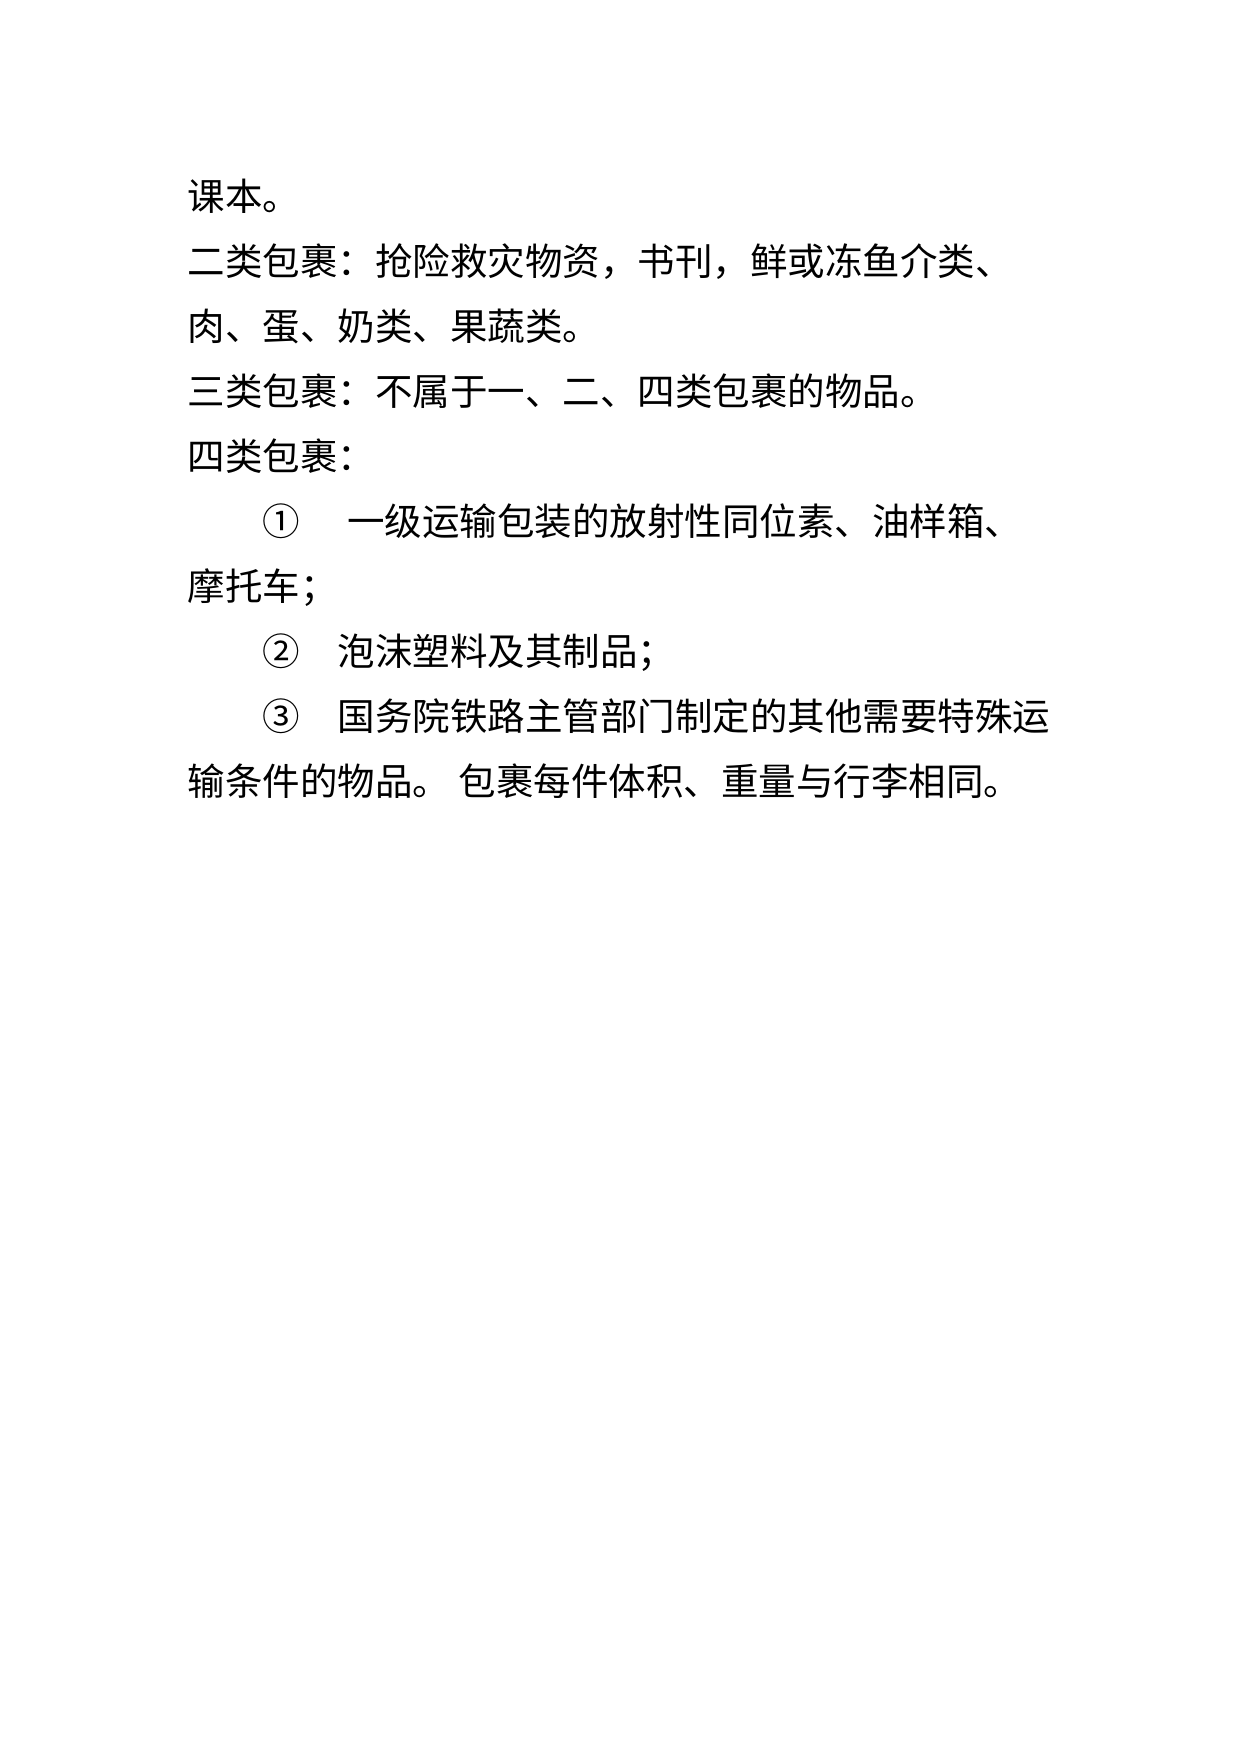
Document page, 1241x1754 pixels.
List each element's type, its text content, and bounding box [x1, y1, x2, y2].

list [187, 162, 1053, 227]
list 二类包裹：抢险救灾物资，书刊，鲜或冻鱼介类、肉、蛋、奶类、果蔬类。 [187, 227, 1053, 357]
list 一级运输包装的放射性同位素、油样箱、摩托车； [187, 487, 1053, 617]
list 三类包裹：不属于一、二、四类包裹的物品。 [187, 357, 1053, 422]
list 四类包裹： [187, 422, 1053, 487]
list 泡沫塑料及其制品； [187, 617, 1053, 682]
list 国务院铁路主管部门制定的其他需要特殊运输条件的物品。 包裹每件体积、重量与行李相同。 [187, 682, 1053, 812]
